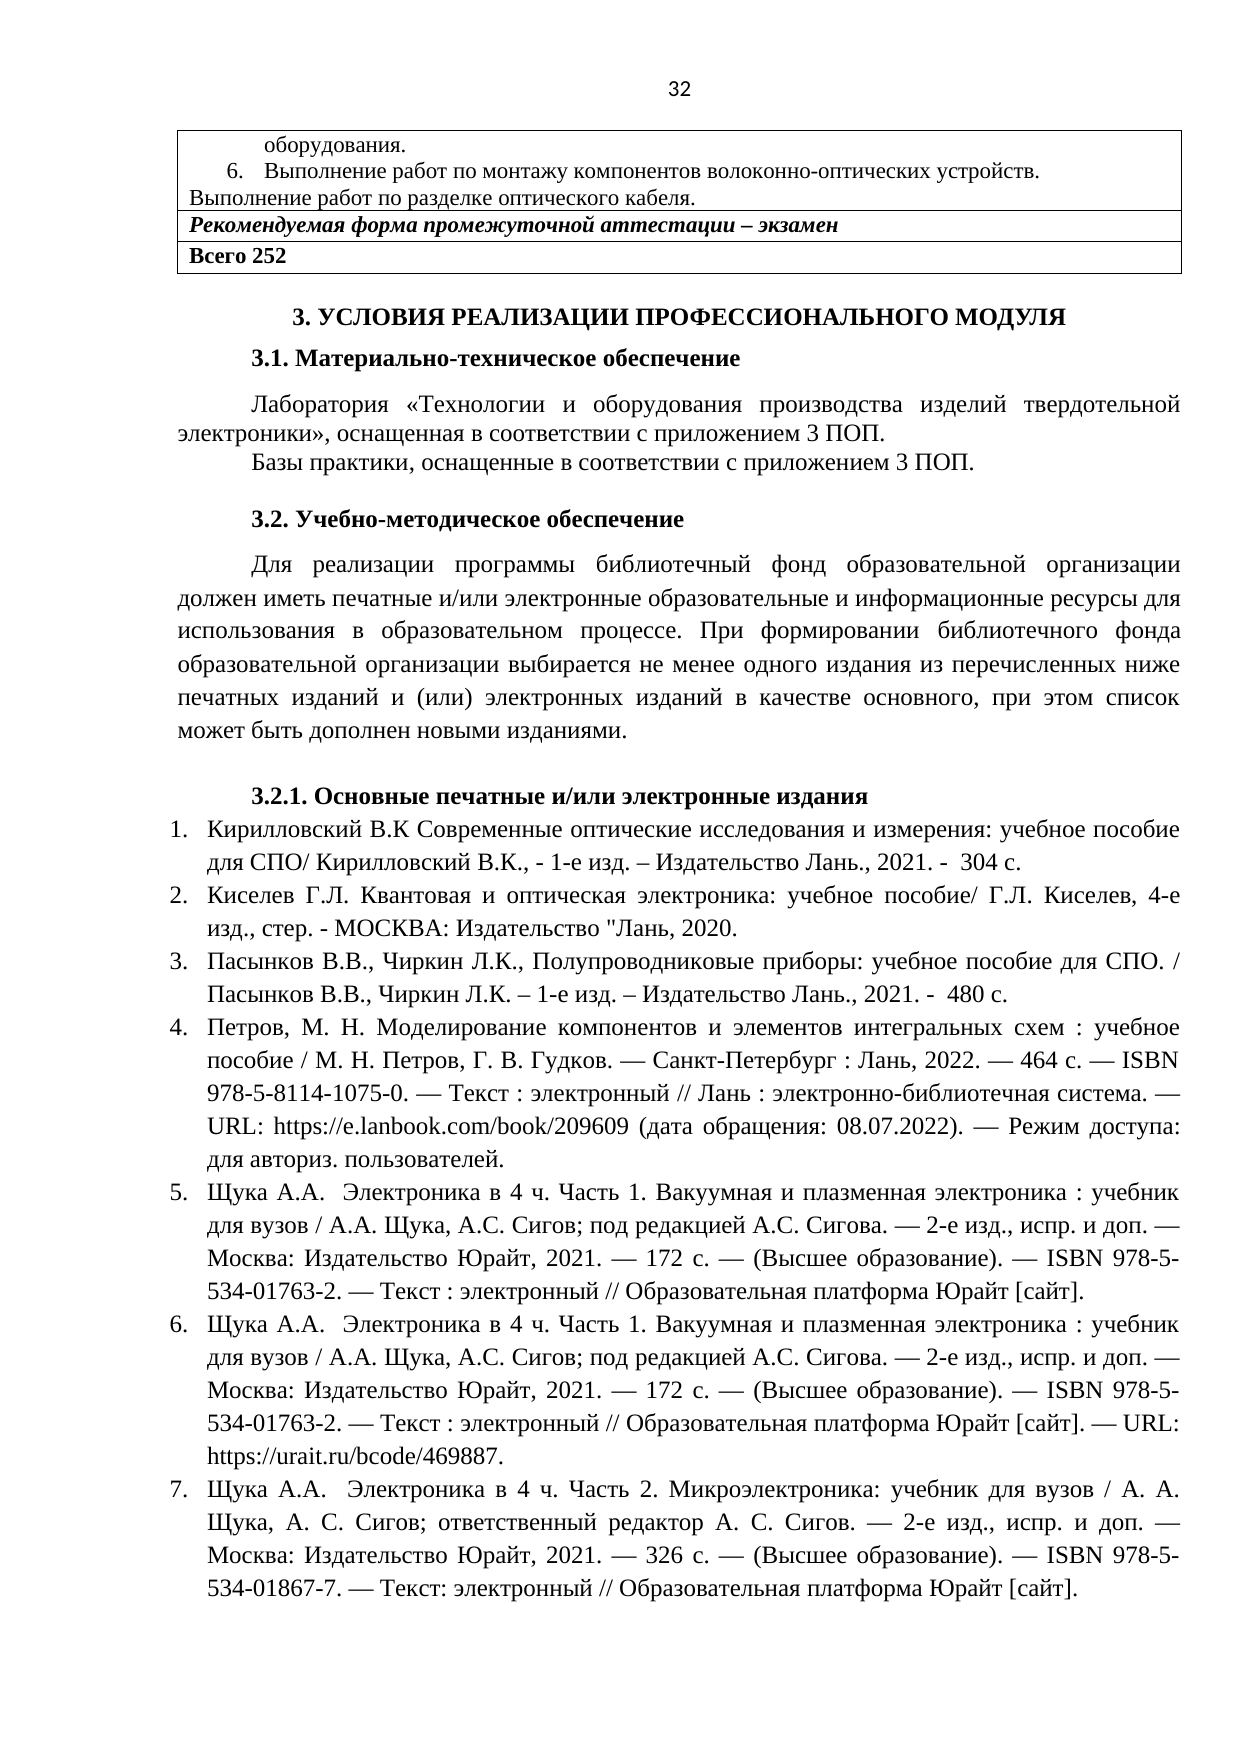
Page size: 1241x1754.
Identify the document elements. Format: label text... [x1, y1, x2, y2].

text Лаборатория «Технологии и оборудования производства изделий твердотельной электроники», оснащенная в соответствии с приложением 3 ПОП. [177, 389, 1181, 447]
table_cell Рекомендуемая форма промежуточной аттестации – экзамен [178, 211, 1181, 241]
text 3.1. Материально-техническое обеспечение [177, 343, 1181, 372]
list Кирилловский В.К Современные оптические исследования и измерения: учебное пособие для СПО/ Кирилловский В.К., - 1-е изд. – Издательство Лань., 2021. - 304 с. [169, 814, 1181, 876]
list Пасынков В.В., Чиркин Л.К., Полупроводниковые приборы: учебное пособие для СПО. / Пасынков В.В., Чиркин Л.К. – 1-е изд. – Издательство Лань., 2021. - 480 с. [169, 946, 1181, 1008]
text 3. Условия реализации профессионального модуля [177, 302, 1181, 331]
list Щука А.А. Электроника в 4 ч. Часть 2. Микроэлектроника: учебник для вузов / А. А. Щука, А. С. Сигов; ответственный редактор А. С. Сигов. — 2-е изд., испр. и доп. — Москва: Издательство Юрайт, 2021. — 326 с. — (Высшее образование). — ISBN 978-5-534-01867-7. — Текст: электронный // Образовательная платформа Юрайт [сайт]. [169, 1474, 1181, 1602]
list Щука А.А. Электроника в 4 ч. Часть 1. Вакуумная и плазменная электроника : учебник для вузов / А.А. Щука, А.С. Сигов; под редакцией А.С. Сигова. — 2-е изд., испр. и доп. — Москва: Издательство Юрайт, 2021. — 172 с. — (Высшее образование). — ISBN 978-5-534-01763-2. — Текст : электронный // Образовательная платформа Юрайт [сайт]. — URL: https://urait.ru/bcode/469887. [169, 1309, 1181, 1470]
table_cell Всего 252 [178, 242, 1181, 272]
text Базы практики, оснащенные в соответствии с приложением 3 ПОП. [177, 447, 1181, 475]
list Киселев Г.Л. Квантовая и оптическая электроника: учебное пособие/ Г.Л. Киселев, 4-е изд., стер. - МОСКВА: Издательство "Лань, 2020. [169, 880, 1181, 942]
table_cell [178, 131, 1181, 210]
list Щука А.А. Электроника в 4 ч. Часть 1. Вакуумная и плазменная электроника : учебник для вузов / А.А. Щука, А.С. Сигов; под редакцией А.С. Сигова. — 2-е изд., испр. и доп. — Москва: Издательство Юрайт, 2021. — 172 с. — (Высшее образование). — ISBN 978-5-534-01763-2. — Текст : электронный // Образовательная платформа Юрайт [сайт]. [169, 1177, 1181, 1305]
text 3.2. Учебно-методическое обеспечение [177, 504, 1181, 533]
list Петров, М. Н. Моделирование компонентов и элементов интегральных схем : учебное пособие / М. Н. Петров, Г. В. Гудков. — Санкт-Петербург : Лань, 2022. — 464 с. — ISBN 978-5-8114-1075-0. — Текст : электронный // Лань : электронно-библиотечная система. — URL: https://e.lanbook.com/book/209609 (дата обращения: 08.07.2022). — Режим доступа: для авториз. пользователей. [169, 1012, 1181, 1173]
list Для реализации программы библиотечный фонд образовательной организации должен иметь печатные и/или электронные образовательные и информационные ресурсы для использования в образовательном процессе. При формировании библиотечного фонда образовательной организации выбирается не менее одного издания из перечисленных ниже печатных изданий и (или) электронных изданий в качестве основного, при этом список может быть дополнен новыми изданиями. [177, 549, 1181, 743]
list 3.2.1. Основные печатные и/или электронные издания [177, 781, 1181, 809]
